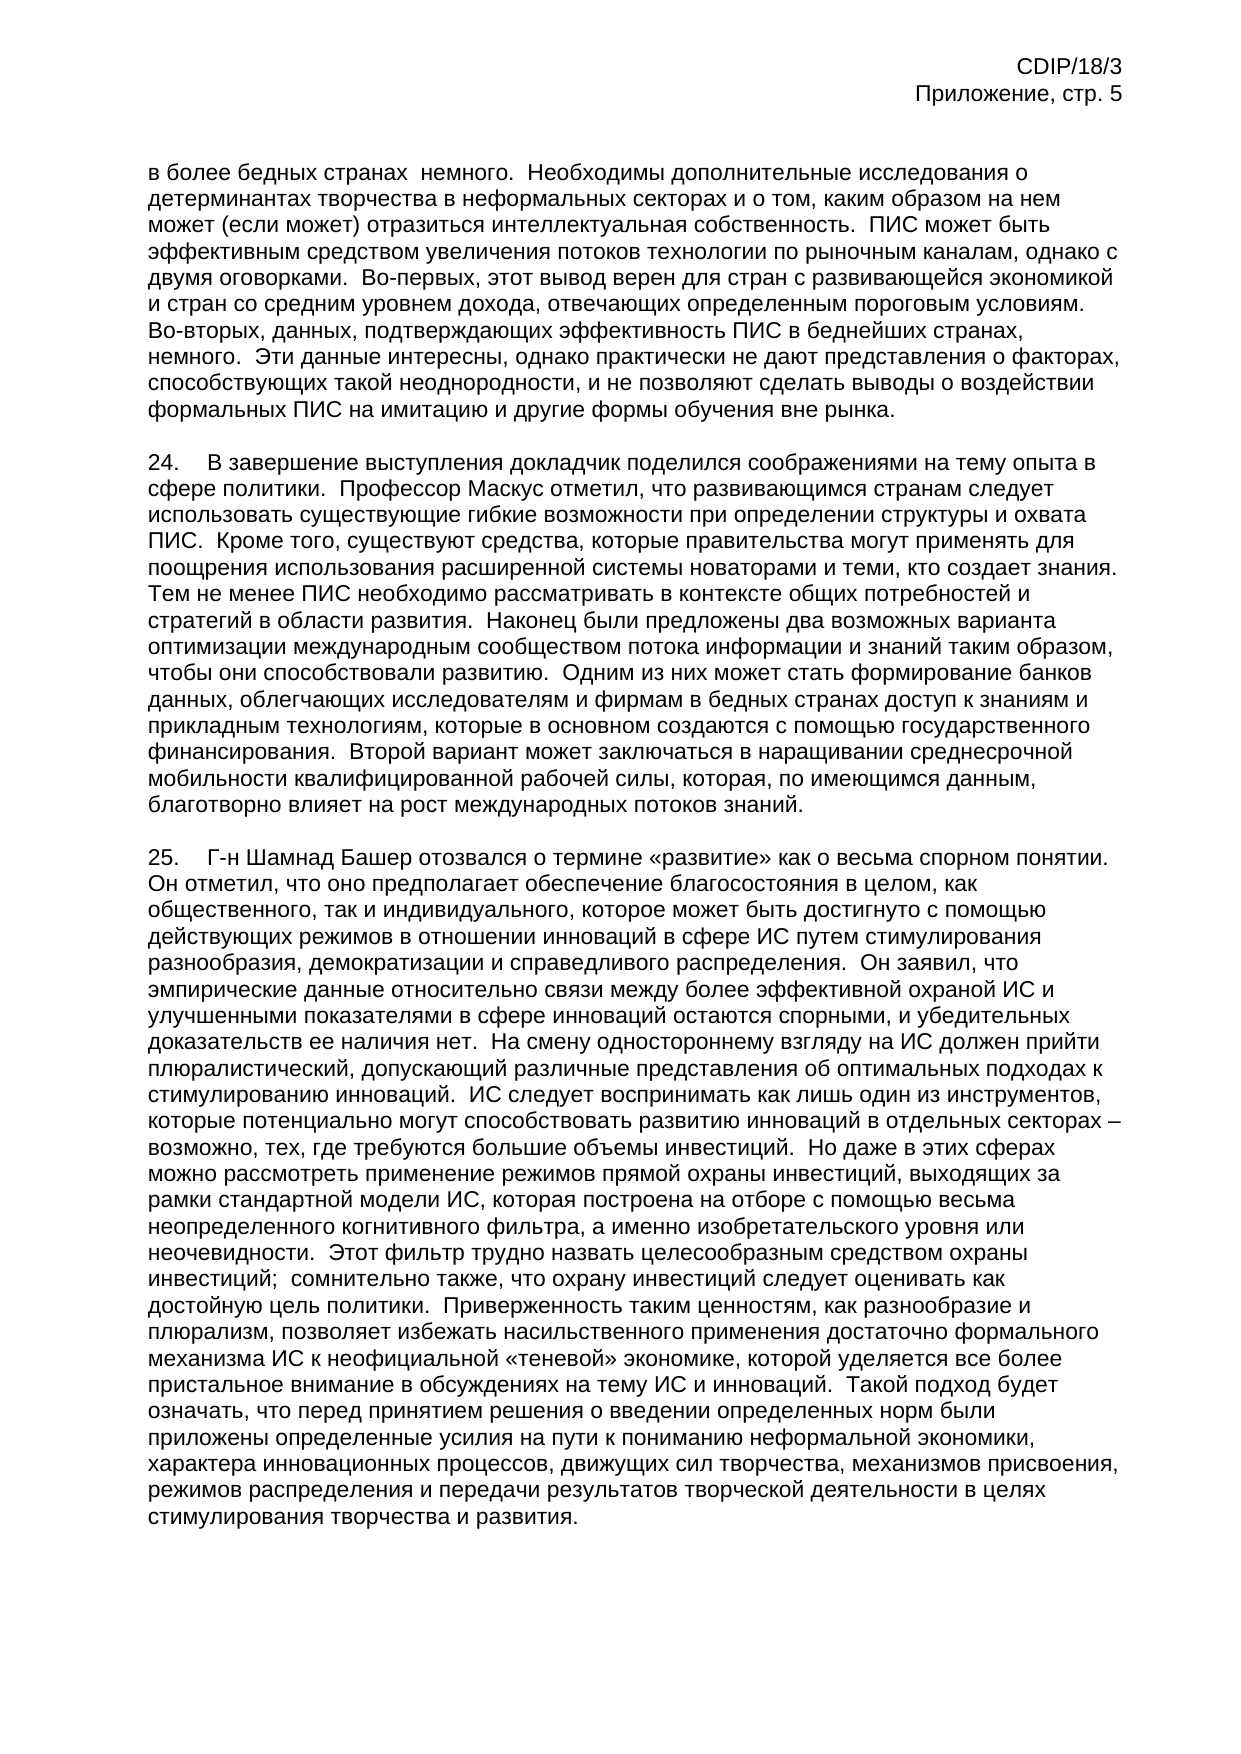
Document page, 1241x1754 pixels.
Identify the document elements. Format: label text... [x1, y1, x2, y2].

text 25. Г-н Шамнад Башер отозвался о термине «развитие» как о весьма спорном понятии. Он отметил, что оно предполагает обеспечение благосостояния в целом, как общественного, так и индивидуального, которое может быть достигнуто с помощью действующих режимов в отношении инноваций в сфере ИС путем стимулирования разнообразия, демократизации и справедливого распределения. Он заявил, что эмпирические данные относительно связи между более эффективной охраной ИС и улучшенными показателями в сфере инноваций остаются спорными, и убедительных доказательств ее наличия нет. На смену одностороннему взгляду на ИС должен прийти плюралистический, допускающий различные представления об оптимальных подходах к стимулированию инноваций. ИС следует воспринимать как лишь один из инструментов, которые потенциально могут способствовать развитию инноваций в отдельных секторах – возможно, тех, где требуются большие объемы инвестиций. Но даже в этих сферах можно рассмотреть применение режимов прямой охраны инвестиций, выходящих за рамки стандартной модели ИС, которая построена на отборе с помощью весьма неопределенного когнитивного фильтра, а именно изобретательского уровня или неочевидности. Этот фильтр трудно назвать целесообразным средством охраны инвестиций; сомнительно также, что охрану инвестиций следует оценивать как достойную цель политики. Приверженность таким ценностям, как разнообразие и плюрализм, позволяет избежать насильственного применения достаточно формального механизма ИС к неофициальной «теневой» экономике, которой уделяется все более пристальное внимание в обсуждениях на тему ИС и инноваций. Такой подход будет означать, что перед принятием решения о введении определенных норм были приложены определенные усилия на пути к пониманию неформальной экономики, характера инновационных процессов, движущих сил творчества, механизмов присвоения, режимов распределения и передачи результатов творческой деятельности в целях стимулирования творчества и развития. [148, 844, 1122, 1529]
text 24. В завершение выступления докладчик поделился соображениями на тему опыта в сфере политики. Профессор Маскус отметил, что развивающимся странам следует использовать существующие гибкие возможности при определении структуры и охвата ПИС. Кроме того, существуют средства, которые правительства могут применять для поощрения использования расширенной системы новаторами и теми, кто создает знания. Тем не менее ПИС необходимо рассматривать в контексте общих потребностей и стратегий в области развития. Наконец были предложены два возможных варианта оптимизации международным сообществом потока информации и знаний таким образом, чтобы они способствовали развитию. Одним из них может стать формирование банков данных, облегчающих исследователям и фирмам в бедных странах доступ к знаниям и прикладным технологиям, которые в основном создаются с помощью государственного финансирования. Второй вариант может заключаться в наращивании среднесрочной мобильности квалифицированной рабочей силы, которая, по имеющимся данным, благотворно влияет на рост международных потоков знаний. [148, 448, 1122, 817]
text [148, 158, 1122, 422]
